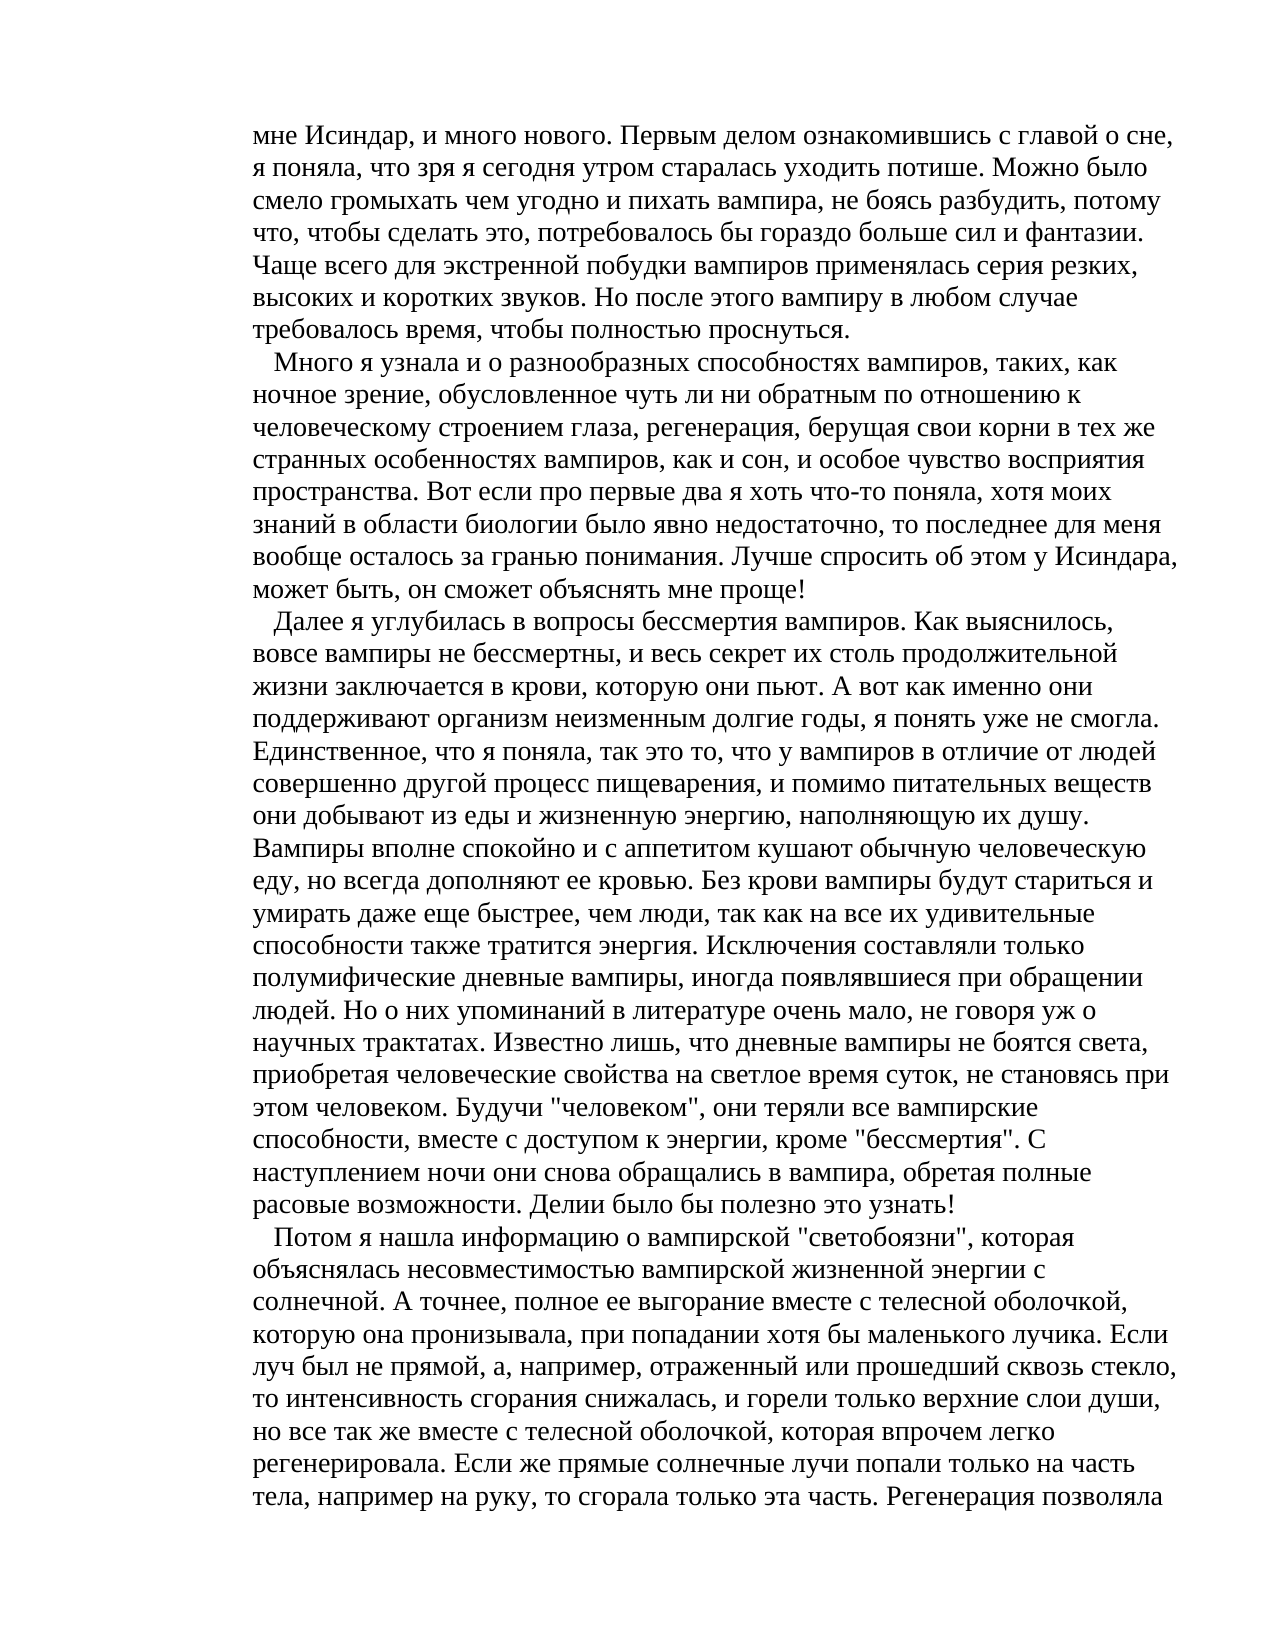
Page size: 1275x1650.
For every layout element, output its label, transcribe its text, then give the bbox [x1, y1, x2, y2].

text Далее я углубилась в вопросы бессмертия вампиров. Как выяснилось, вовсе вампиры не бессмертны, и весь секрет их столь продолжительной жизни заключается в крови, которую они пьют. А вот как именно они поддерживают организм неизменным долгие годы, я понять уже не смогла. Единственное, что я поняла, так это то, что у вампиров в отличие от людей совершенно другой процесс пищеварения, и помимо питательных веществ они добывают из еды и жизненную энергию, наполняющую их душу. Вампиры вполне спокойно и с аппетитом кушают обычную человеческую еду, но всегда дополняют ее кровью. Без крови вампиры будут стариться и умирать даже еще быстрее, чем люди, так как на все их удивительные способности также тратится энергия. Исключения составляли только полумифические дневные вампиры, иногда появлявшиеся при обращении людей. Но о них упоминаний в литературе очень мало, не говоря уж о научных трактатах. Известно лишь, что дневные вампиры не боятся света, приобретая человеческие свойства на светлое время суток, не становясь при этом человеком. Будучи "человеком", они теряли все вампирские способности, вместе с доступом к энергии, кроме "бессмертия". С наступлением ночи они снова обращались в вампира, обретая полные расовые возможности. Делии было бы полезно это узнать! [252, 604, 1186, 1219]
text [252, 118, 1186, 345]
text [252, 1219, 1186, 1511]
text Много я узнала и о разнообразных способностях вампиров, таких, как ночное зрение, обусловленное чуть ли ни обратным по отношению к человеческому строением глаза, регенерация, берущая свои корни в тех же странных особенностях вампиров, как и сон, и особое чувство восприятия пространства. Вот если про первые два я хоть что-то поняла, хотя моих знаний в области биологии было явно недостаточно, то последнее для меня вообще осталось за гранью понимания. Лучше спросить об этом у Исиндара, может быть, он сможет объяснять мне проще! [252, 345, 1186, 604]
